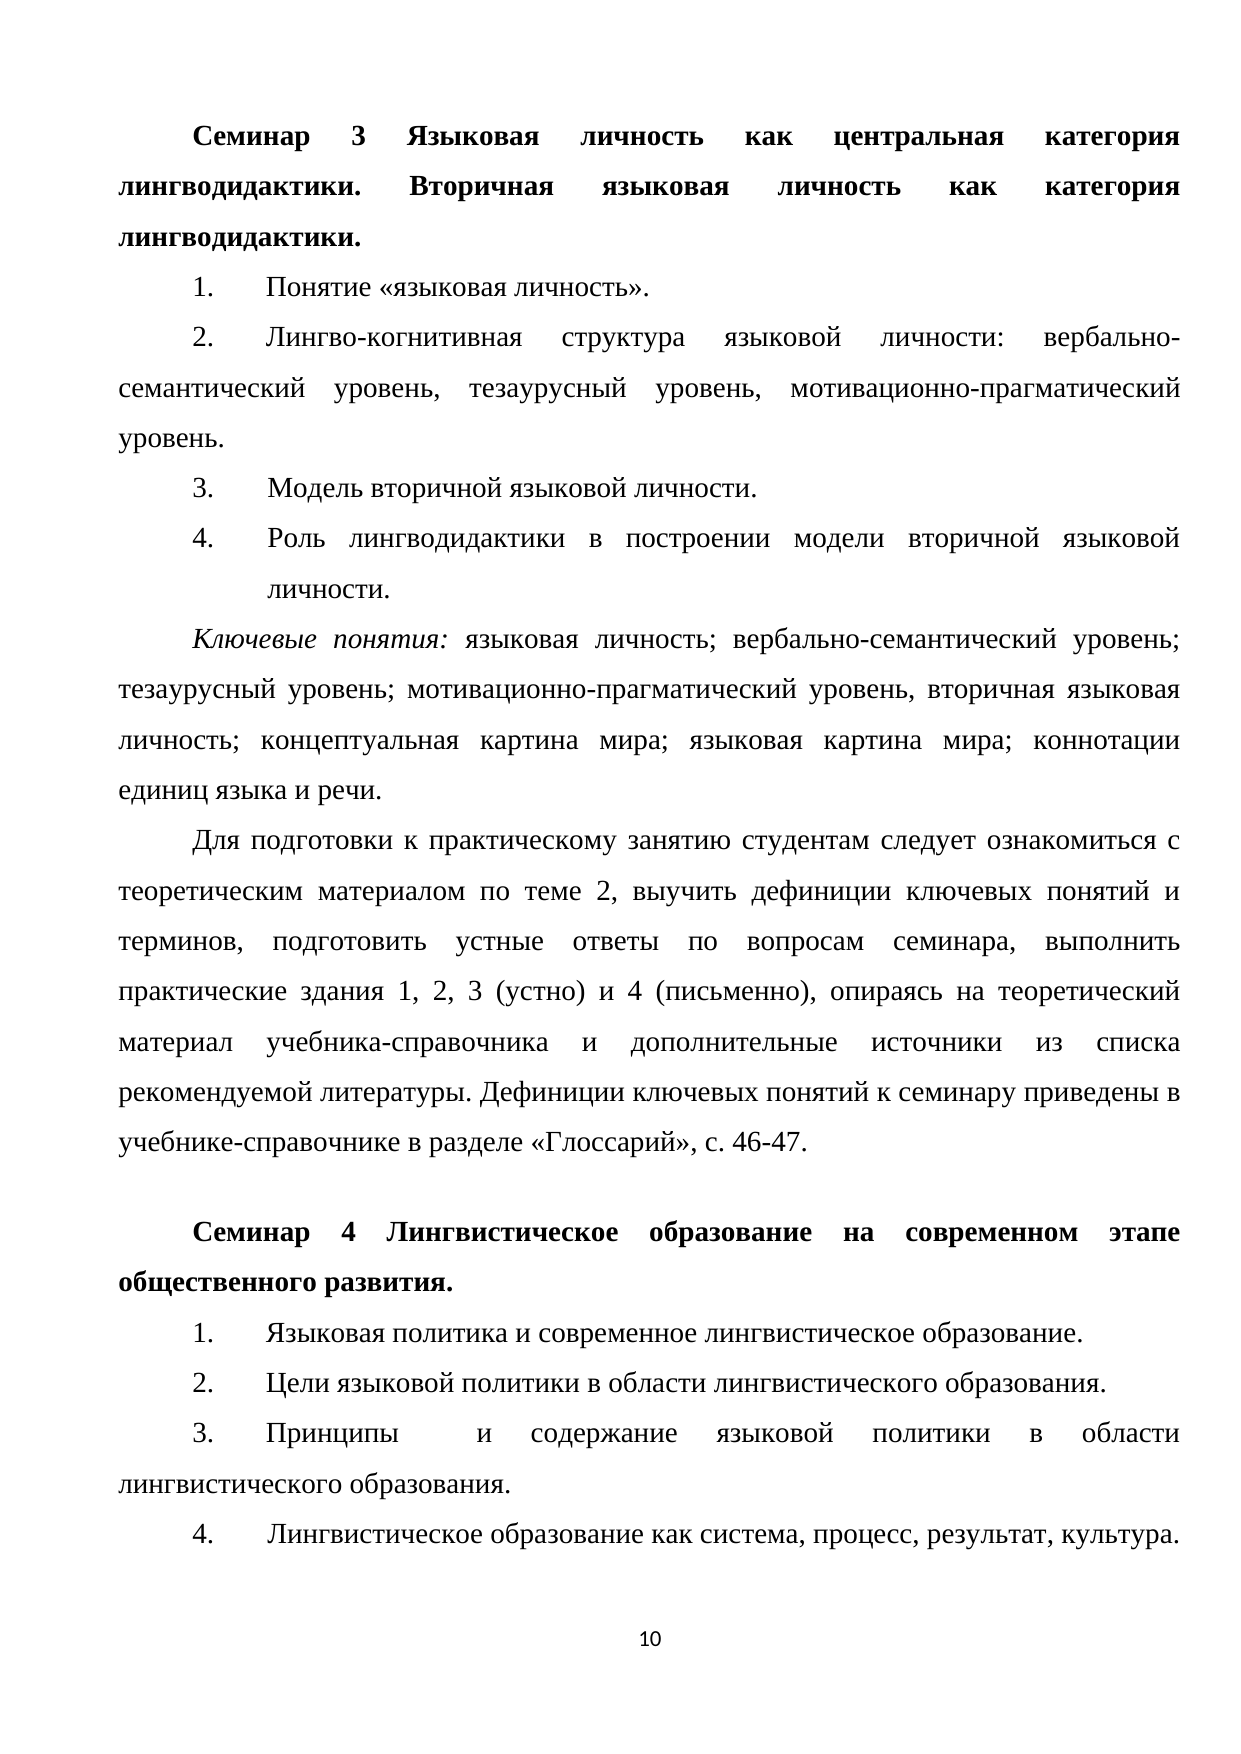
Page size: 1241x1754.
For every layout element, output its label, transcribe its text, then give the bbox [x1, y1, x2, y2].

list Понятие «языковая личность». [118, 269, 1181, 303]
list Модель вторичной языковой личности. [192, 470, 1181, 504]
list Лингвистическое образование как система, процесс, результат, культура. [192, 1516, 1181, 1549]
text Для подготовки к практическому занятию студентам следует ознакомиться с теоретическим материалом по теме 2, выучить дефиниции ключевых понятий и терминов, подготовить устные ответы по вопросам семинара, выполнить практические здания 1, 2, 3 (устно) и 4 (письменно), опираясь на теоретический материал учебника-справочника и дополнительные источники из списка рекомендуемой литературы. Дефиниции ключевых понятий к семинару приведены в учебнике-справочнике в разделе «Глоссарий», с. 46-47. [118, 822, 1181, 1158]
list Принципы и содержание языковой политики в области лингвистического образования. [118, 1415, 1181, 1499]
subtitle Семинар 3 Языковая личность как центральная категория лингводидактики. Вторичная языковая личность как категория лингводидактики. [118, 118, 1181, 252]
list Цели языковой политики в области лингвистического образования. [118, 1365, 1181, 1399]
list Ключевые понятия: языковая личность; вербально-семантический уровень; тезаурусный уровень; мотивационно-прагматический уровень, вторичная языковая личность; концептуальная картина мира; языковая картина мира; коннотации единиц языка и речи. [118, 621, 1181, 806]
subtitle Семинар 4 Лингвистическое образование на современном этапе общественного развития. [118, 1214, 1181, 1298]
list Роль лингводидактики в построении модели вторичной языковой личности. [192, 521, 1181, 604]
list Языковая политика и современное лингвистическое образование. [118, 1315, 1181, 1348]
list Лингво-когнитивная структура языковой личности: вербально-семантический уровень, тезаурусный уровень, мотивационно-прагматический уровень. [118, 319, 1181, 453]
